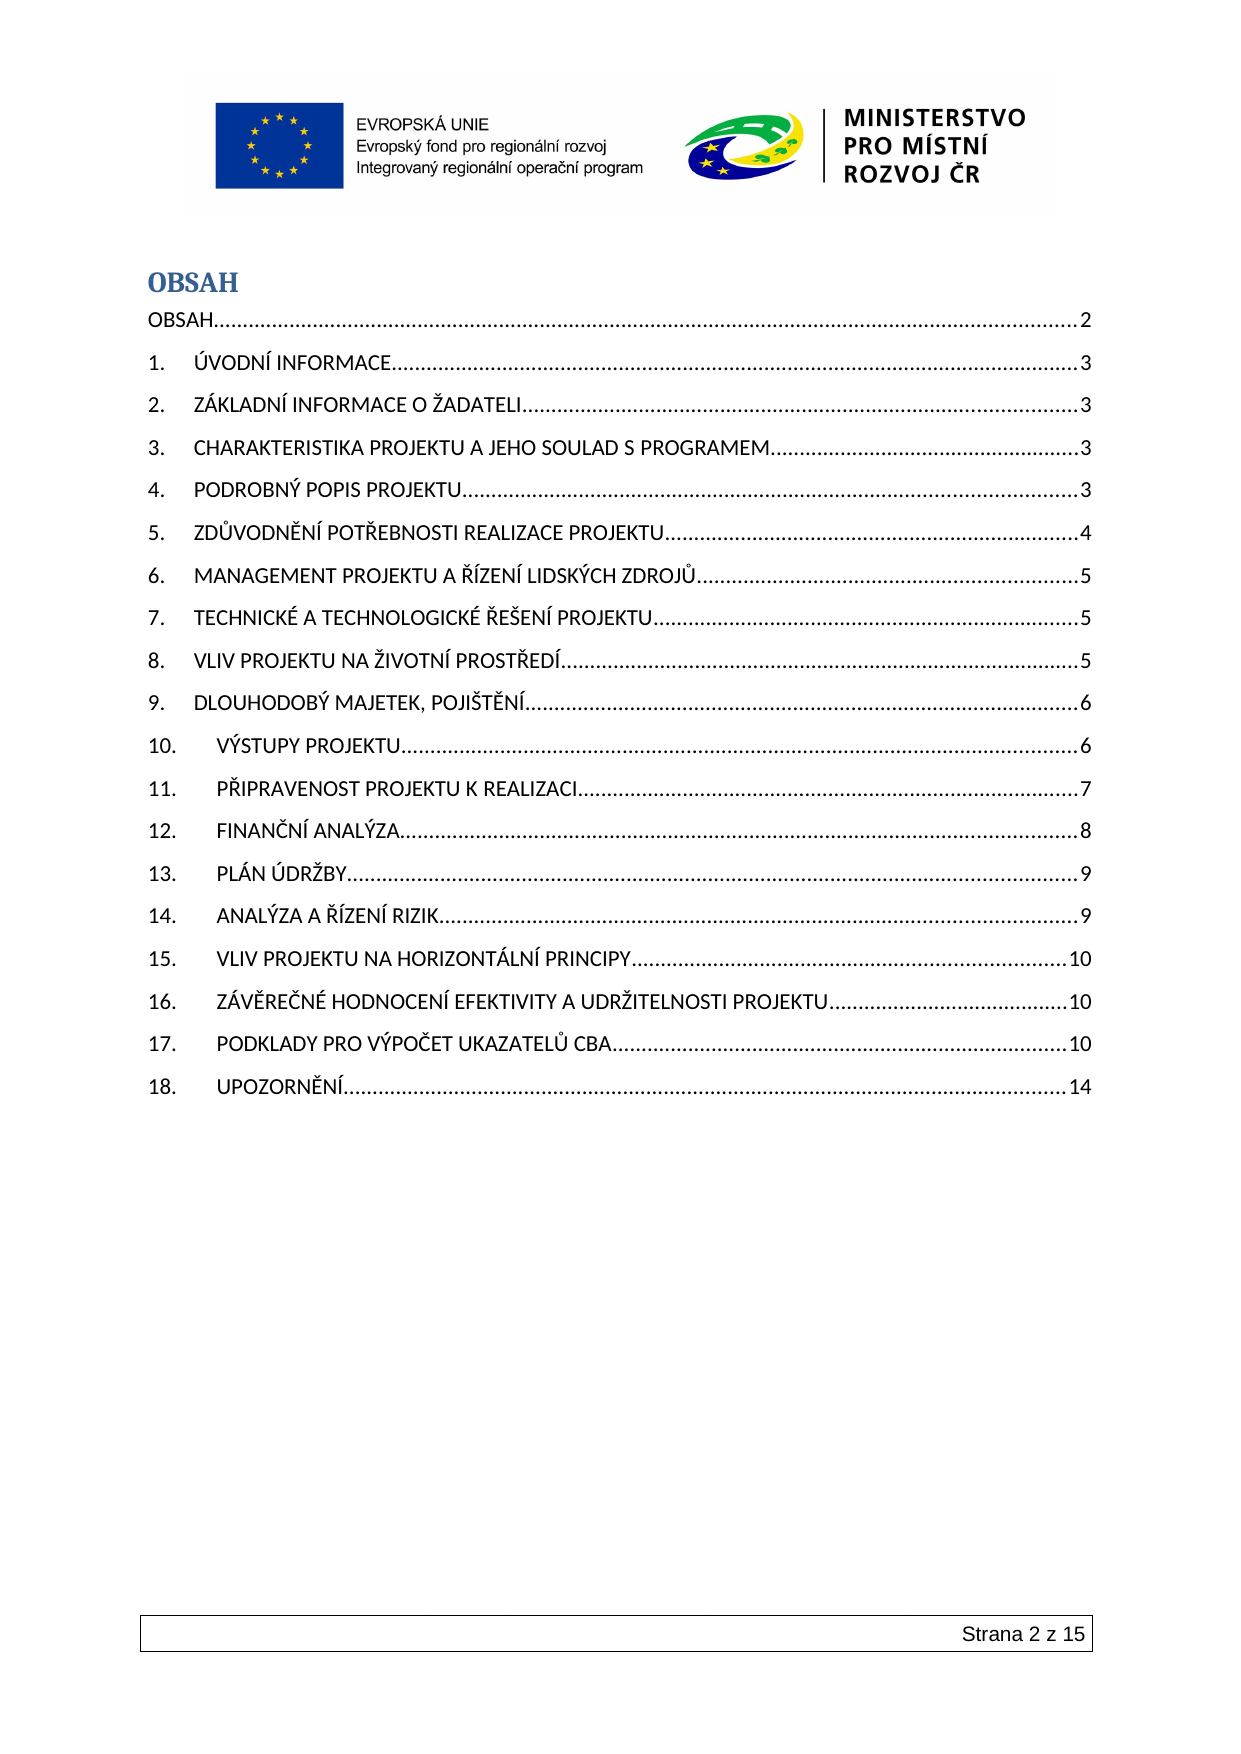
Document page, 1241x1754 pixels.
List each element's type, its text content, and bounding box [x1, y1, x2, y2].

subtitle Obsah [148, 267, 1093, 300]
picture [187, 73, 1053, 217]
